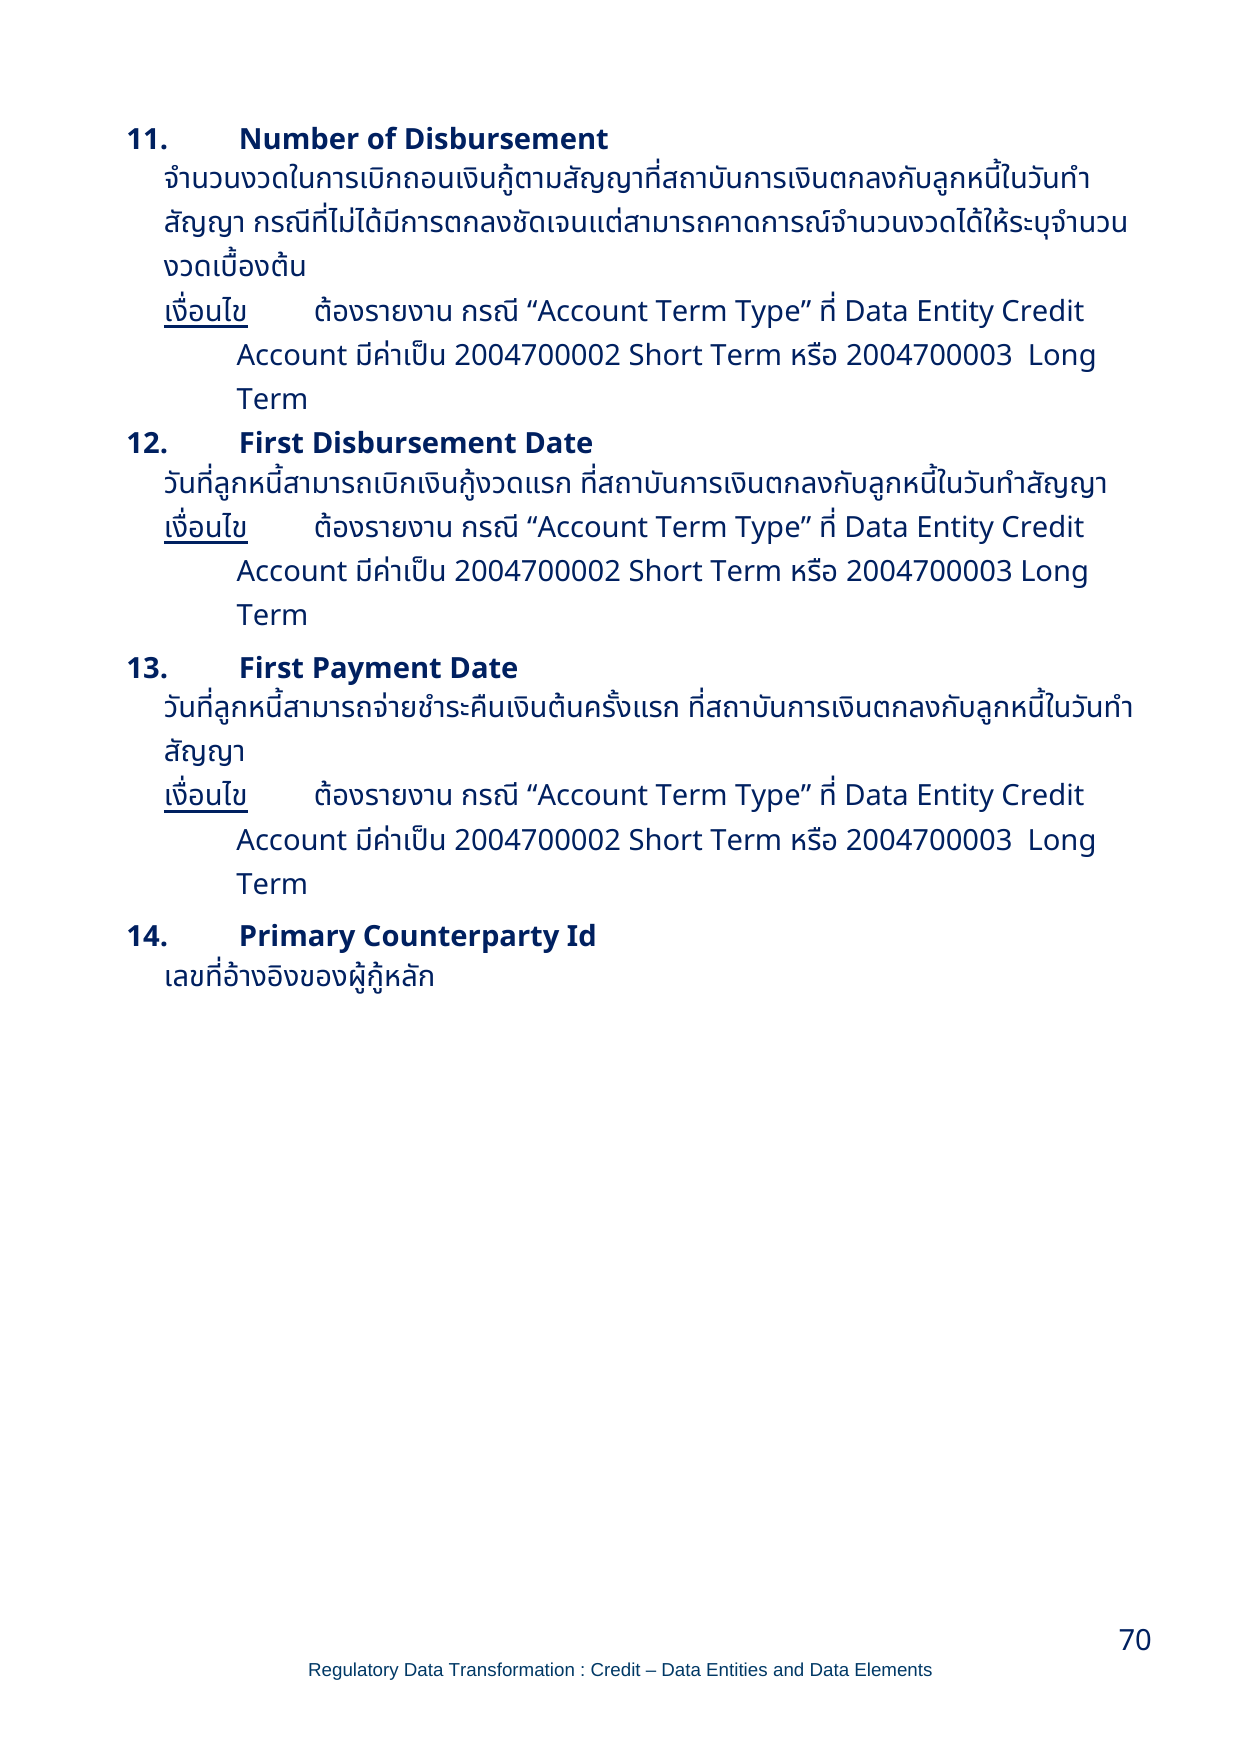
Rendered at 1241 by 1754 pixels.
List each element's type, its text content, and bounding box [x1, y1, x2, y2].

list Primary Counterparty Id [126, 915, 1152, 955]
list First Payment Date [126, 647, 1152, 687]
list Number of Disbursement [126, 118, 1152, 158]
text เงื่อนไข ต้องรายงาน กรณี “Account Term Type” ที่ Data Entity Credit Account มีค่าเป็น 2004700002 Short Term หรือ 2004700003 Long Term [164, 506, 1152, 634]
list จำนวนงวดในการเบิกถอนเงินกู้ตามสัญญาที่สถาบันการเงินตกลงกับลูกหนี้ในวันทำสัญญา กรณีที่ไม่ได้มีการตกลงชัดเจนแต่สามารถคาดการณ์จำนวนงวดได้ให้ระบุจำนวนงวดเบื้องต้น [164, 158, 1152, 290]
list วันที่ลูกหนี้สามารถจ่ายชำระคืนเงินต้นครั้งแรก ที่สถาบันการเงินตกลงกับลูกหนี้ในวันทำสัญญา [164, 687, 1152, 775]
list เงื่อนไข ต้องรายงาน กรณี “Account Term Type” ที่ Data Entity Credit Account มีค่าเป็น 2004700002 Short Term หรือ 2004700003 Long Term [164, 775, 1152, 903]
list เลขที่อ้างอิงของผู้กู้หลัก [164, 955, 1152, 999]
list เงื่อนไข ต้องรายงาน กรณี “Account Term Type” ที่ Data Entity Credit Account มีค่าเป็น 2004700002 Short Term หรือ 2004700003 Long Term [164, 290, 1152, 418]
list First Disbursement Date [126, 422, 1152, 462]
list วันที่ลูกหนี้สามารถเบิกเงินกู้งวดแรก ที่สถาบันการเงินตกลงกับลูกหนี้ในวันทำสัญญา [164, 462, 1152, 506]
